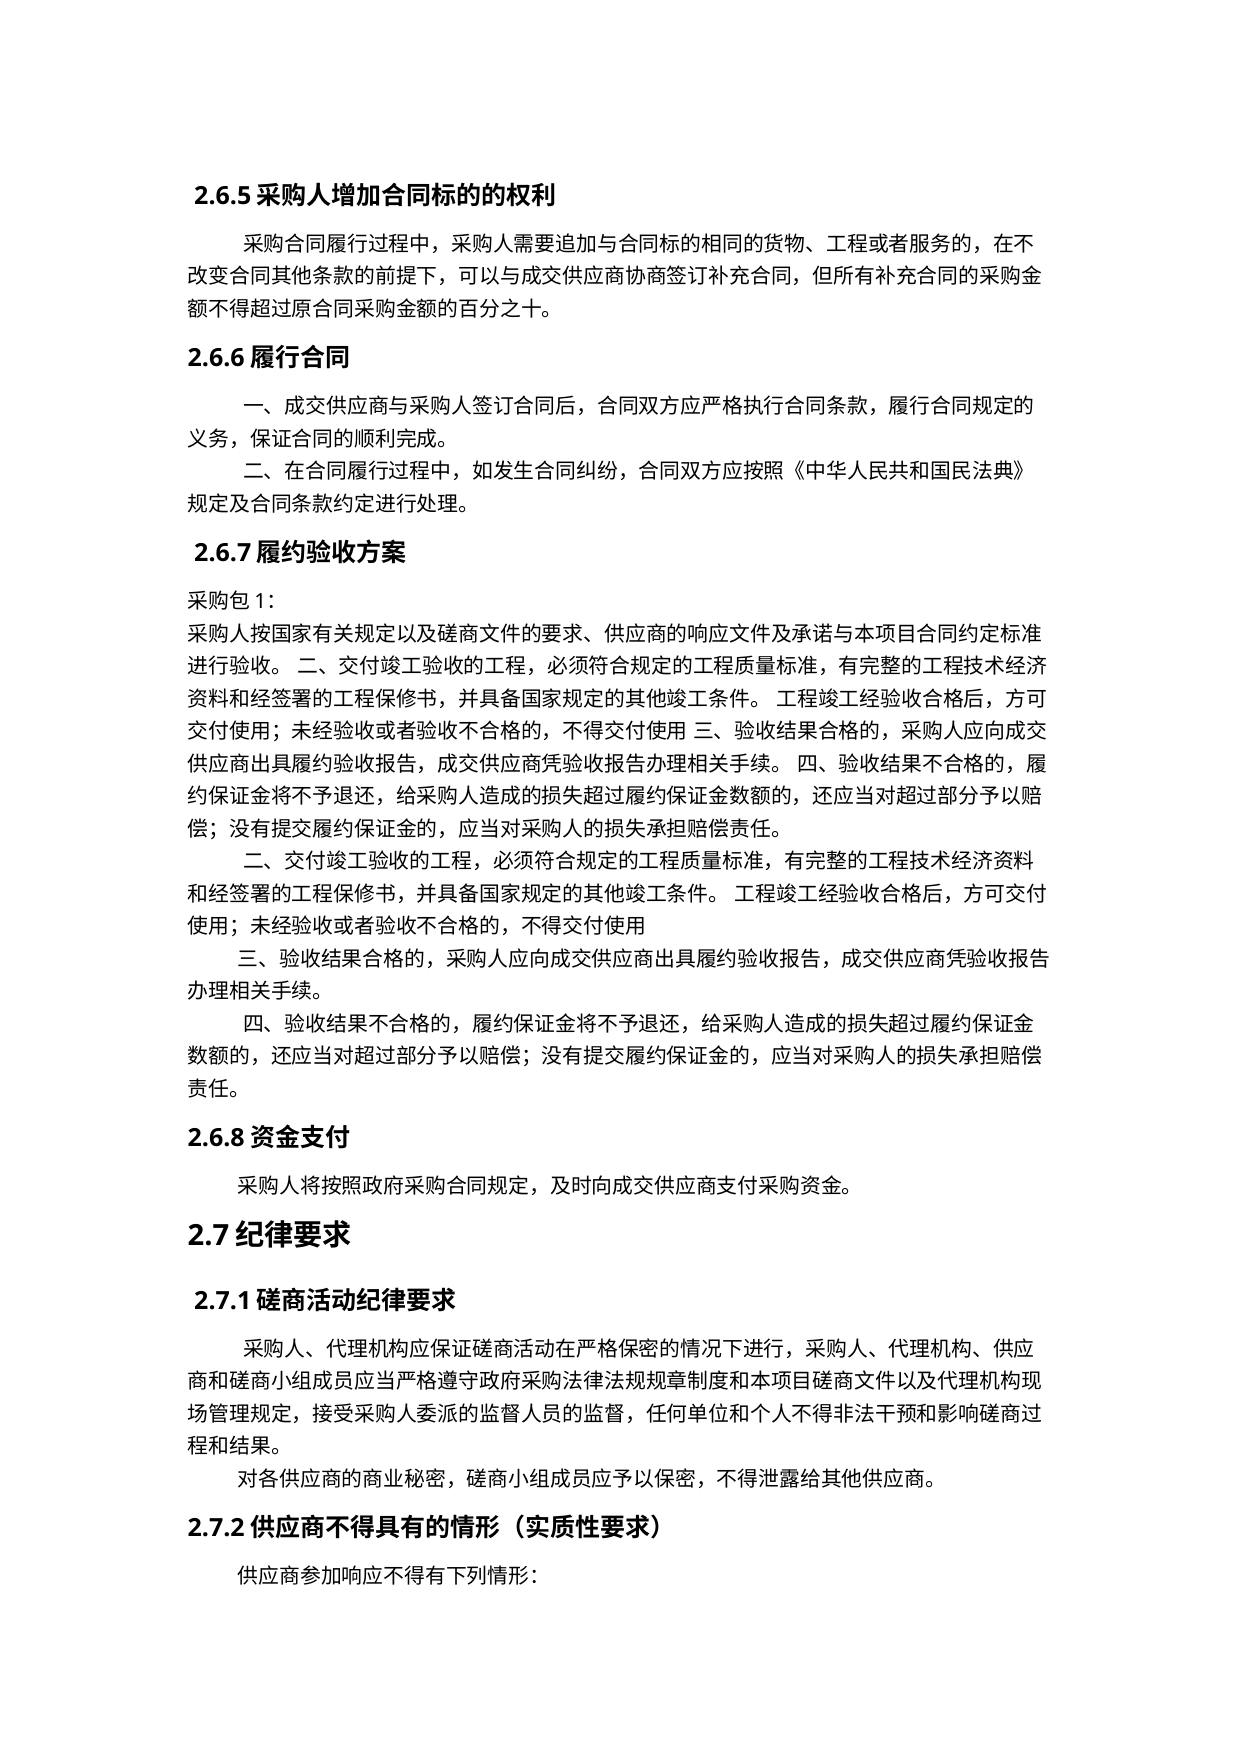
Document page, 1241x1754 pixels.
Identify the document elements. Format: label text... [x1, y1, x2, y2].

text 2.6.7履约验收方案 [187, 519, 1053, 584]
text 2.7.2供应商不得具有的情形（实质性要求） [187, 1494, 1053, 1559]
text 2.6.5采购人增加合同标的的权利 [187, 162, 1053, 227]
text 供应商参加响应不得有下列情形： [187, 1559, 1053, 1592]
text 采购包1： [187, 584, 1053, 617]
text 2.6.6履行合同 [187, 324, 1053, 389]
text 采购人将按照政府采购合同规定，及时向成交供应商支付采购资金。 [187, 1169, 1053, 1202]
text 一、成交供应商与采购人签订合同后，合同双方应严格执行合同条款，履行合同规定的义务，保证合同的顺利完成。 [187, 389, 1053, 454]
text 三、验收结果合格的，采购人应向成交供应商出具履约验收报告，成交供应商凭验收报告办理相关手续。 [187, 942, 1053, 1007]
text 二、交付竣工验收的工程，必须符合规定的工程质量标准，有完整的工程技术经济资料和经签署的工程保修书，并具备国家规定的其他竣工条件。 工程竣工经验收合格后，方可交付使用；未经验收或者验收不合格的，不得交付使用 [187, 844, 1053, 942]
text 2.7纪律要求 [187, 1202, 1053, 1267]
text 2.7.1磋商活动纪律要求 [187, 1267, 1053, 1332]
text 采购合同履行过程中，采购人需要追加与合同标的相同的货物、工程或者服务的，在不改变合同其他条款的前提下，可以与成交供应商协商签订补充合同，但所有补充合同的采购金额不得超过原合同采购金额的百分之十。 [187, 227, 1053, 324]
text 对各供应商的商业秘密，磋商小组成员应予以保密，不得泄露给其他供应商。 [187, 1462, 1053, 1494]
text 二、在合同履行过程中，如发生合同纠纷，合同双方应按照《中华人民共和国民法典》规定及合同条款约定进行处理。 [187, 454, 1053, 519]
text 采购人、代理机构应保证磋商活动在严格保密的情况下进行，采购人、代理机构、供应商和磋商小组成员应当严格遵守政府采购法律法规规章制度和本项目磋商文件以及代理机构现场管理规定，接受采购人委派的监督人员的监督，任何单位和个人不得非法干预和影响磋商过程和结果。 [187, 1332, 1053, 1462]
text 采购人按国家有关规定以及磋商文件的要求、供应商的响应文件及承诺与本项目合同约定标准进行验收。 二、交付竣工验收的工程，必须符合规定的工程质量标准，有完整的工程技术经济资料和经签署的工程保修书，并具备国家规定的其他竣工条件。 工程竣工经验收合格后，方可交付使用；未经验收或者验收不合格的，不得交付使用 三、验收结果合格的，采购人应向成交供应商出具履约验收报告，成交供应商凭验收报告办理相关手续。 四、验收结果不合格的，履约保证金将不予退还，给采购人造成的损失超过履约保证金数额的，还应当对超过部分予以赔偿；没有提交履约保证金的，应当对采购人的损失承担赔偿责任。 [187, 617, 1053, 844]
text 2.6.8资金支付 [187, 1104, 1053, 1169]
text 四、验收结果不合格的，履约保证金将不予退还，给采购人造成的损失超过履约保证金数额的，还应当对超过部分予以赔偿；没有提交履约保证金的，应当对采购人的损失承担赔偿责任。 [187, 1007, 1053, 1104]
